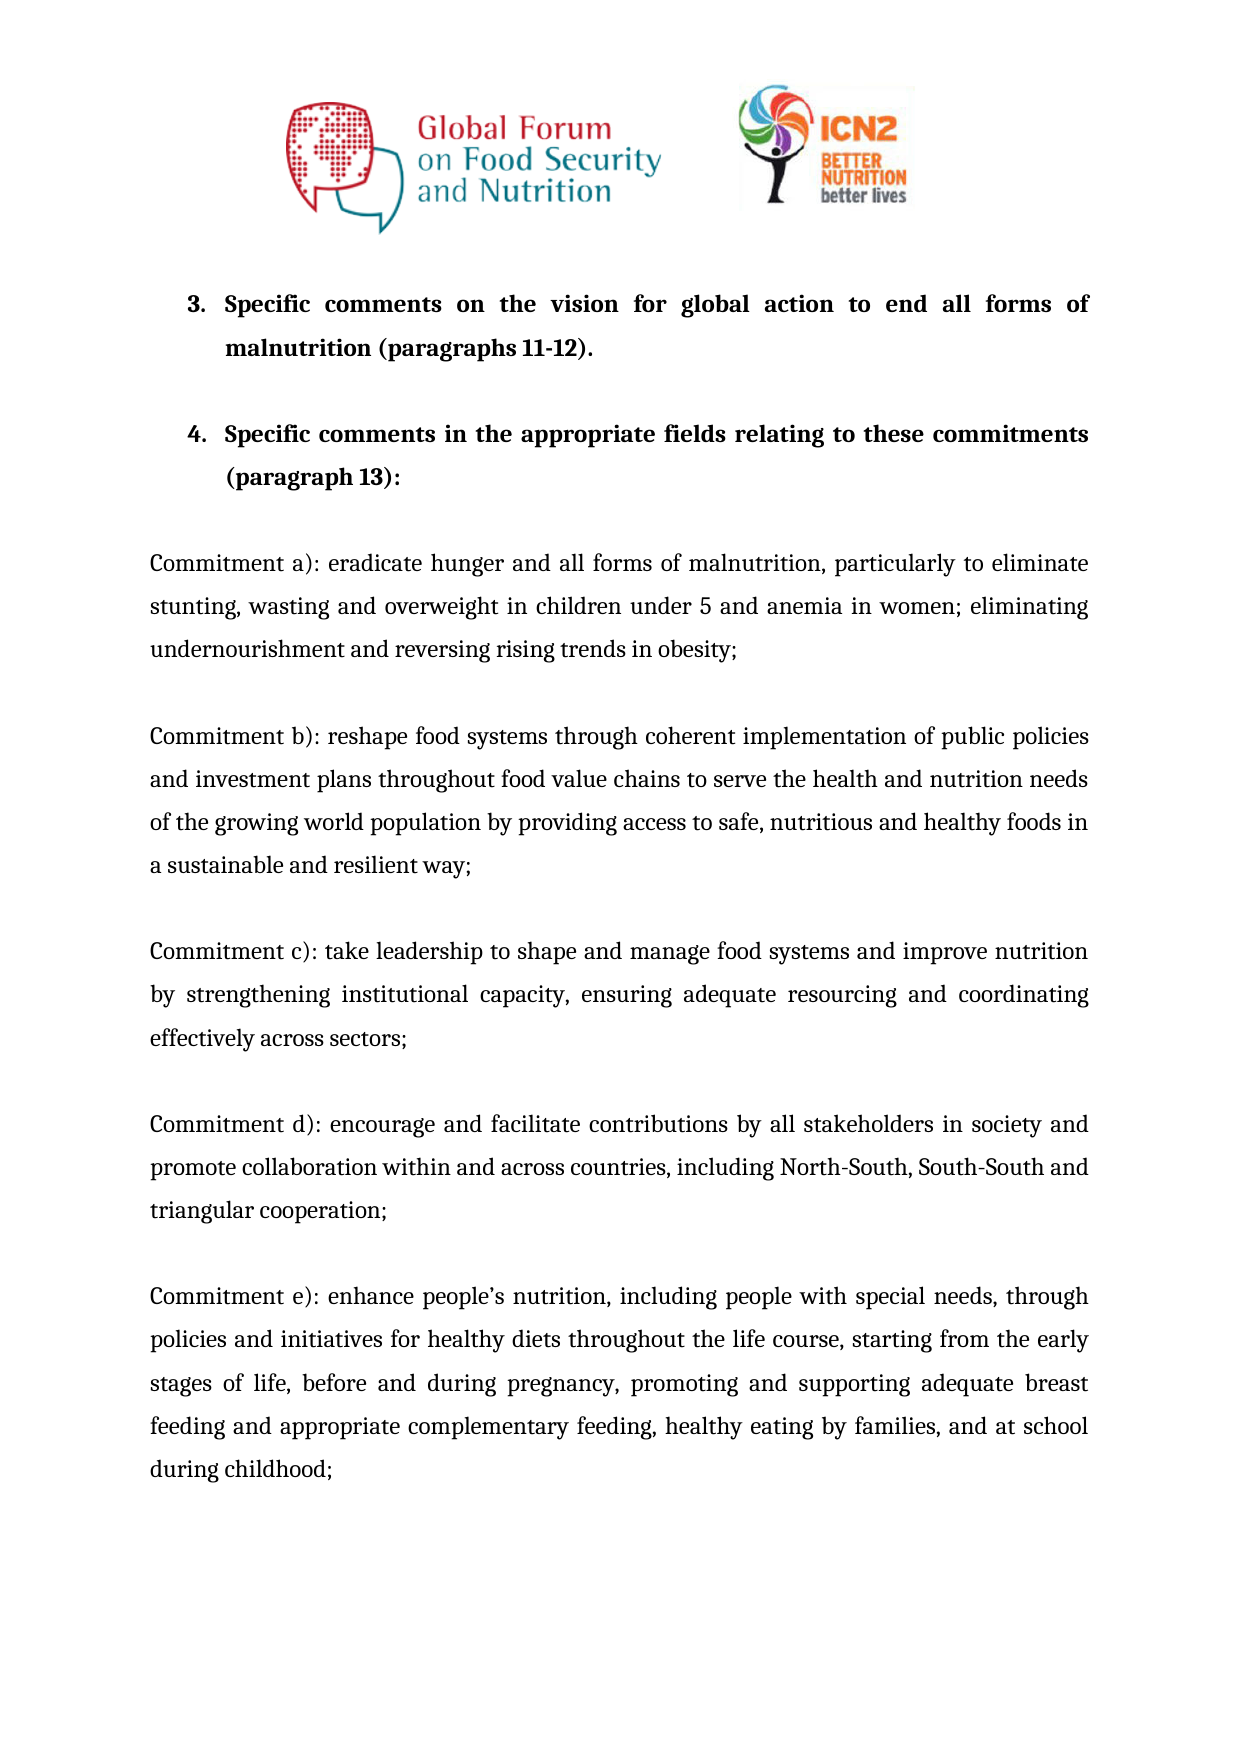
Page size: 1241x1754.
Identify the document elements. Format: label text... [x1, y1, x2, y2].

list Specific comments on the vision for global action to end all forms of malnutrition (paragraphs 11-12). [187, 290, 1090, 362]
text Commitment d): encourage and facilitate contributions by all stakeholders in society and promote collaboration within and across countries, including North-South, South-South and triangular cooperation; [150, 1110, 1090, 1225]
text Commitment c): take leadership to shape and manage food systems and improve nutrition by strengthening institutional capacity, ensuring adequate resourcing and coordinating effectively across sectors; [150, 937, 1090, 1052]
list Specific comments in the appropriate fields relating to these commitments (paragraph 13): [187, 420, 1090, 492]
text Commitment e): enhance people’s nutrition, including people with special needs, through policies and initiatives for healthy diets throughout the life course, starting from the early stages of life, before and during pregnancy, promoting and supporting adequate breast feeding and appropriate complementary feeding, healthy eating by families, and at school during childhood; [150, 1282, 1090, 1483]
picture [286, 102, 662, 235]
picture [725, 44, 916, 235]
text Commitment b): reshape food systems through coherent implementation of public policies and investment plans throughout food value chains to serve the health and nutrition needs of the growing world population by providing access to safe, nutritious and healthy foods in a sustainable and resilient way; [150, 722, 1090, 880]
text Commitment a): eradicate hunger and all forms of malnutrition, particularly to eliminate stunting, wasting and overweight in children under 5 and anemia in women; eliminating undernourishment and reversing rising trends in obesity; [150, 549, 1090, 664]
